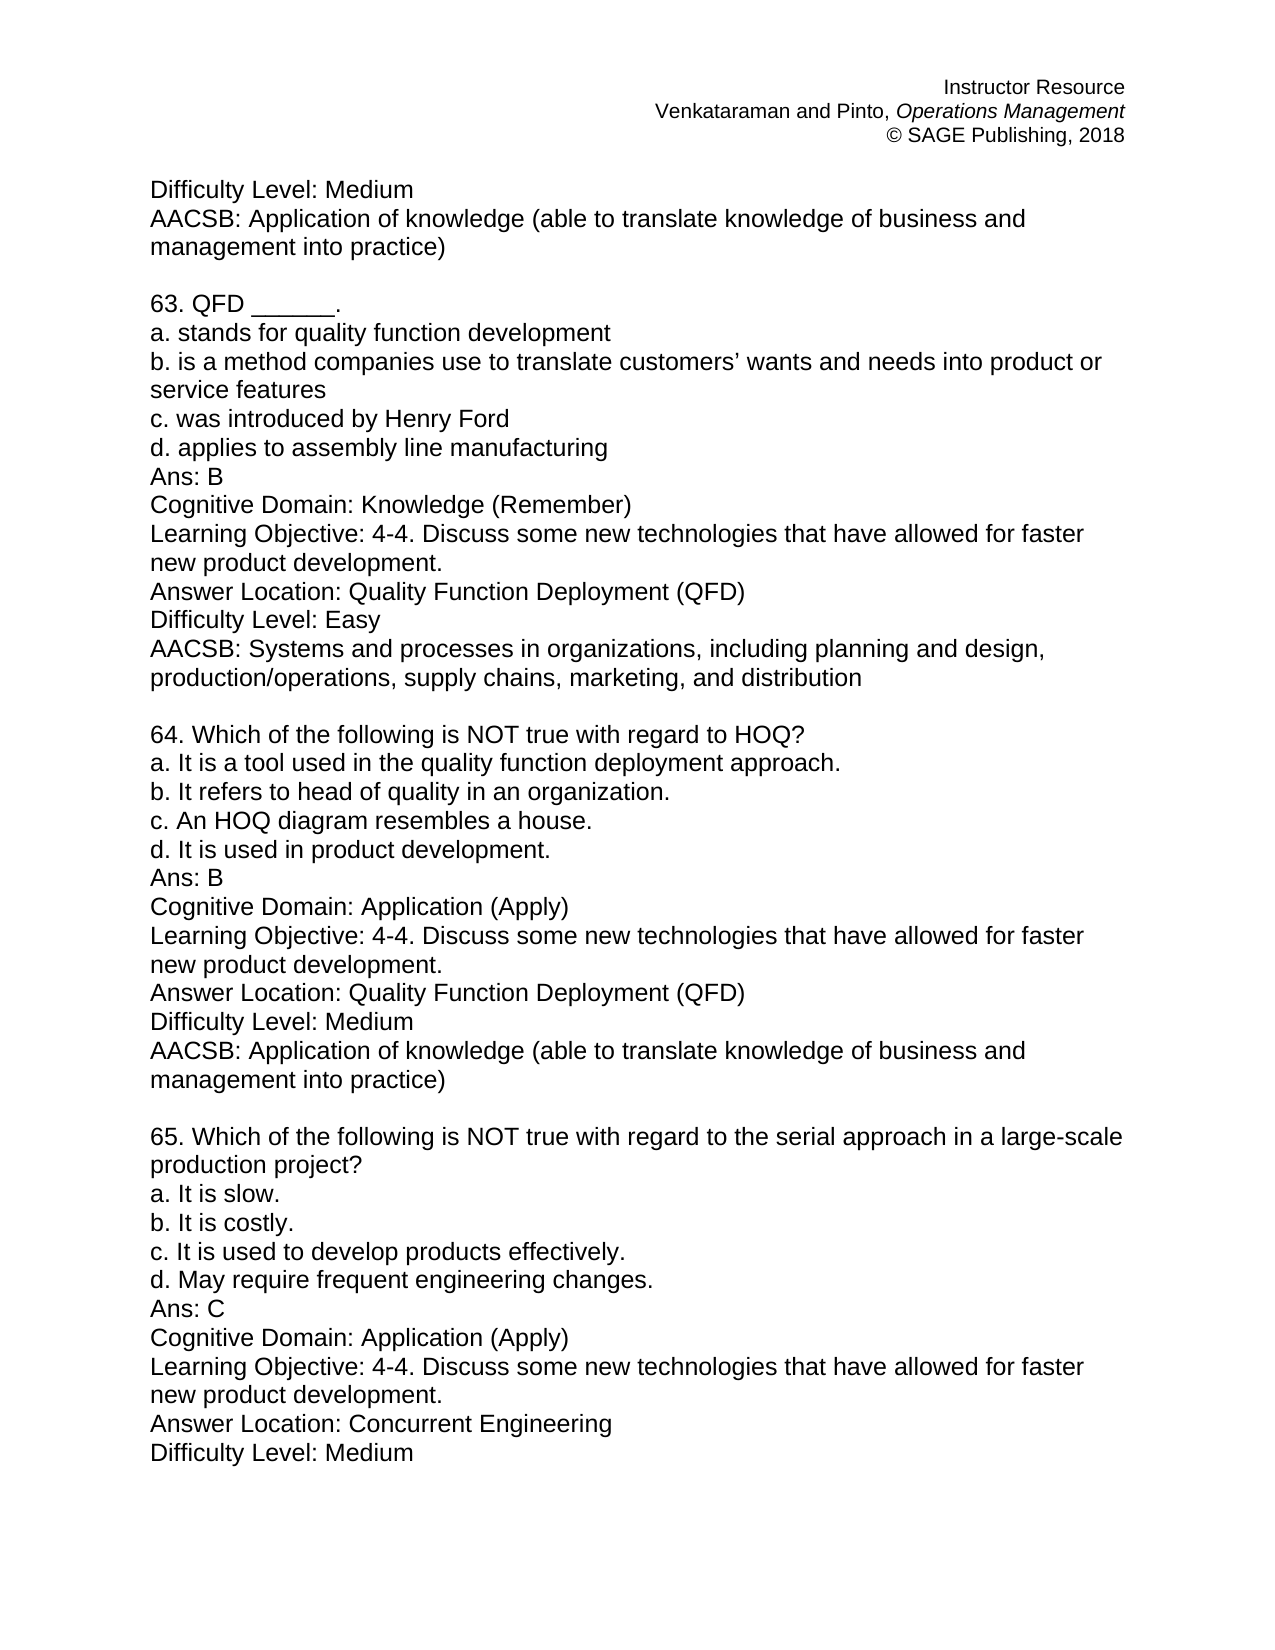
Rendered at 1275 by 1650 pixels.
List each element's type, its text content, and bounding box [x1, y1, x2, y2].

text Cognitive Domain: Application (Apply) [150, 1323, 1125, 1351]
text b. It is costly. [150, 1208, 1125, 1236]
text c. It is used to develop products effectively. [150, 1236, 1125, 1265]
text 65. Which of the following is NOT true with regard to the serial approach in a large-scale production project? [150, 1121, 1125, 1179]
text Difficulty Level: Medium [150, 1438, 1125, 1466]
text c. An HOQ diagram resembles a house. [150, 806, 1125, 835]
text Difficulty Level: Medium [150, 175, 1125, 204]
text 63. QFD ______. [150, 289, 1125, 318]
text a. It is slow. [150, 1179, 1125, 1208]
text Answer Location: Concurrent Engineering [150, 1409, 1125, 1438]
text Cognitive Domain: Application (Apply) [150, 892, 1125, 921]
text d. May require frequent engineering changes. [150, 1265, 1125, 1294]
text Learning Objective: 4-4. Discuss some new technologies that have allowed for faster new product development. [150, 921, 1125, 978]
text Learning Objective: 4-4. Discuss some new technologies that have allowed for faster new product development. [150, 1351, 1125, 1409]
text AACSB: Application of knowledge (able to translate knowledge of business and management into practice) [150, 204, 1125, 261]
text b. It refers to head of quality in an organization. [150, 777, 1125, 806]
text 64. Which of the following is NOT true with regard to HOQ? [150, 720, 1125, 748]
text c. was introduced by Henry Ford [150, 404, 1125, 433]
text a. stands for quality function development [150, 318, 1125, 347]
text d. It is used in product development. [150, 835, 1125, 863]
text Ans: C [150, 1294, 1125, 1323]
text AACSB: Systems and processes in organizations, including planning and design, production/operations, supply chains, marketing, and distribution [150, 634, 1125, 692]
text Answer Location: Quality Function Deployment (QFD) [150, 577, 1125, 605]
text Answer Location: Quality Function Deployment (QFD) [150, 978, 1125, 1007]
text AACSB: Application of knowledge (able to translate knowledge of business and management into practice) [150, 1036, 1125, 1093]
text Learning Objective: 4-4. Discuss some new technologies that have allowed for faster new product development. [150, 519, 1125, 577]
text d. applies to assembly line manufacturing [150, 433, 1125, 462]
text Ans: B [150, 462, 1125, 490]
text Difficulty Level: Medium [150, 1007, 1125, 1036]
text b. is a method companies use to translate customers’ wants and needs into product or service features [150, 347, 1125, 404]
text Cognitive Domain: Knowledge (Remember) [150, 490, 1125, 519]
text a. It is a tool used in the quality function deployment approach. [150, 748, 1125, 777]
text Difficulty Level: Easy [150, 605, 1125, 634]
text Ans: B [150, 863, 1125, 892]
